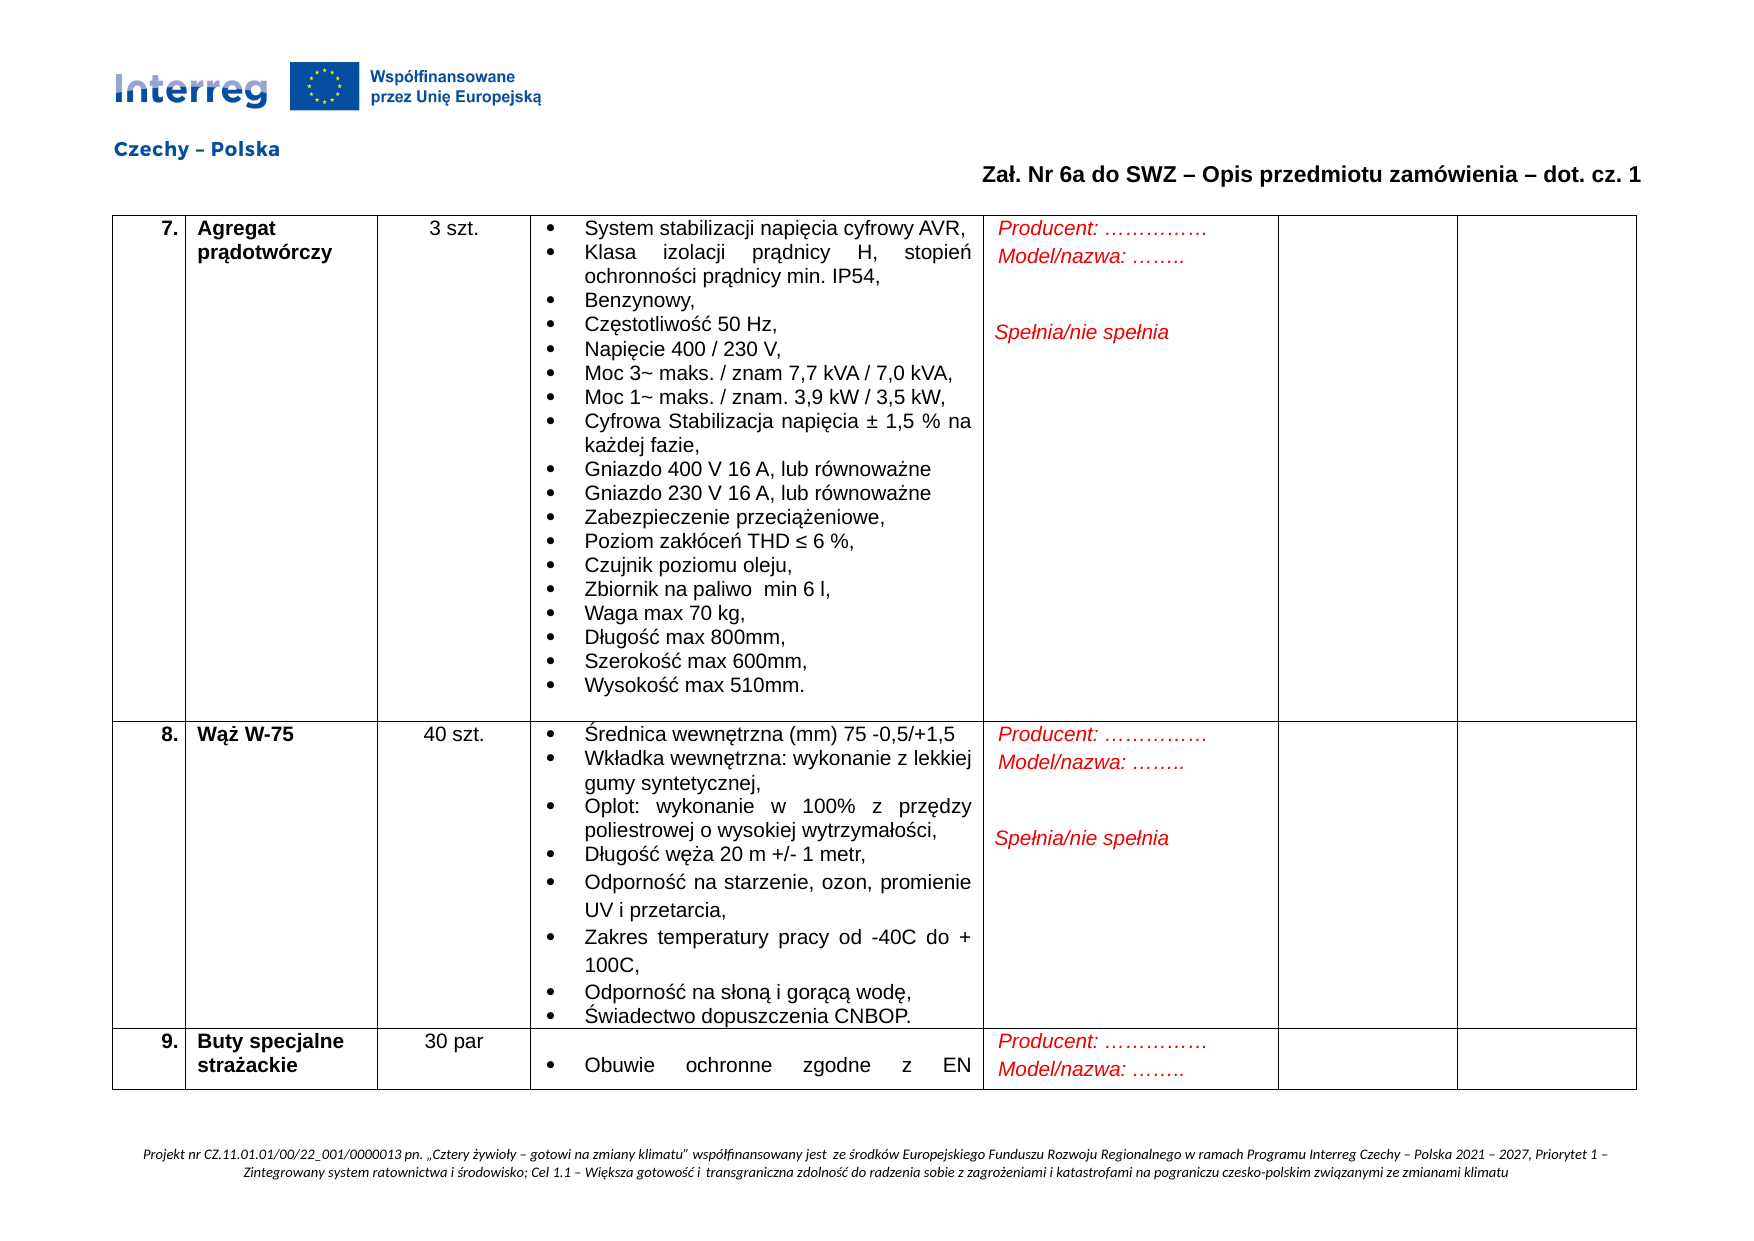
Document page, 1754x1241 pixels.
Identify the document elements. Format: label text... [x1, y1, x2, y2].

table_cell System stabilizacji napięcia cyfrowy AVR, Klasa izolacji prądnicy H, stopień ochronności prądnicy min. IP54, Benzynowy, Częstotliwość 50 Hz, Napięcie 400 / 230 V, Moc 3~ maks. / znam 7,7 kVA / 7,0 kVA, Moc 1~ maks. / znam. 3,9 kW / 3,5 kW, Cyfrowa Stabilizacja napięcia ± 1,5 % na każdej fazie, Gniazdo 400 V 16 A, lub równoważne Gniazdo 230 V 16 A, lub równoważne Zabezpieczenie przeciążeniowe, Poziom zakłóceń THD ≤ 6 %, Czujnik poziomu oleju, Zbiornik na paliwo min 6 l, Waga max 70 kg, Długość max 800mm, Szerokość max 600mm, Wysokość max 510mm. [531, 216, 983, 721]
table_cell [1279, 216, 1457, 721]
table_cell [1279, 722, 1457, 1028]
table_cell [1458, 1029, 1636, 1089]
table_cell [113, 216, 185, 721]
table_cell [1279, 1029, 1457, 1089]
table_cell Producent: …………… Model/nazwa: …….. Spełnia/nie spełnia [984, 722, 1278, 1028]
table_cell Wąż W-75 [186, 722, 377, 1028]
table_cell Buty specjalne strażackie [186, 1029, 377, 1089]
table_cell [113, 1029, 185, 1089]
picture [112, 57, 544, 161]
table_cell 3 szt. [378, 216, 530, 721]
table_cell [1458, 216, 1636, 721]
table_cell [1458, 722, 1636, 1028]
table_cell Producent: …………… Model/nazwa: …….. Spełnia/nie spełnia [984, 1029, 1278, 1089]
table_cell Producent: …………… Model/nazwa: …….. Spełnia/nie spełnia [984, 216, 1278, 721]
table_cell Średnica wewnętrzna (mm) 75 -0,5/+1,5 Wkładka wewnętrzna: wykonanie z lekkiej gumy syntetycznej, Oplot: wykonanie w 100% z przędzy poliestrowej o wysokiej wytrzymałości, Długość węża 20 m +/- 1 metr, Odporność na starzenie, ozon, promienie UV i przetarcia, Zakres temperatury pracy od -40C do + 100C, Odporność na słoną i gorącą wodę, Świadectwo dopuszczenia CNBOP. [531, 722, 983, 1028]
table_cell [113, 722, 185, 1028]
table_cell Agregat prądotwórczy [186, 216, 377, 721]
table_cell 40 szt. [378, 722, 530, 1028]
table_cell 30 par [378, 1029, 530, 1089]
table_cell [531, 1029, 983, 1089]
